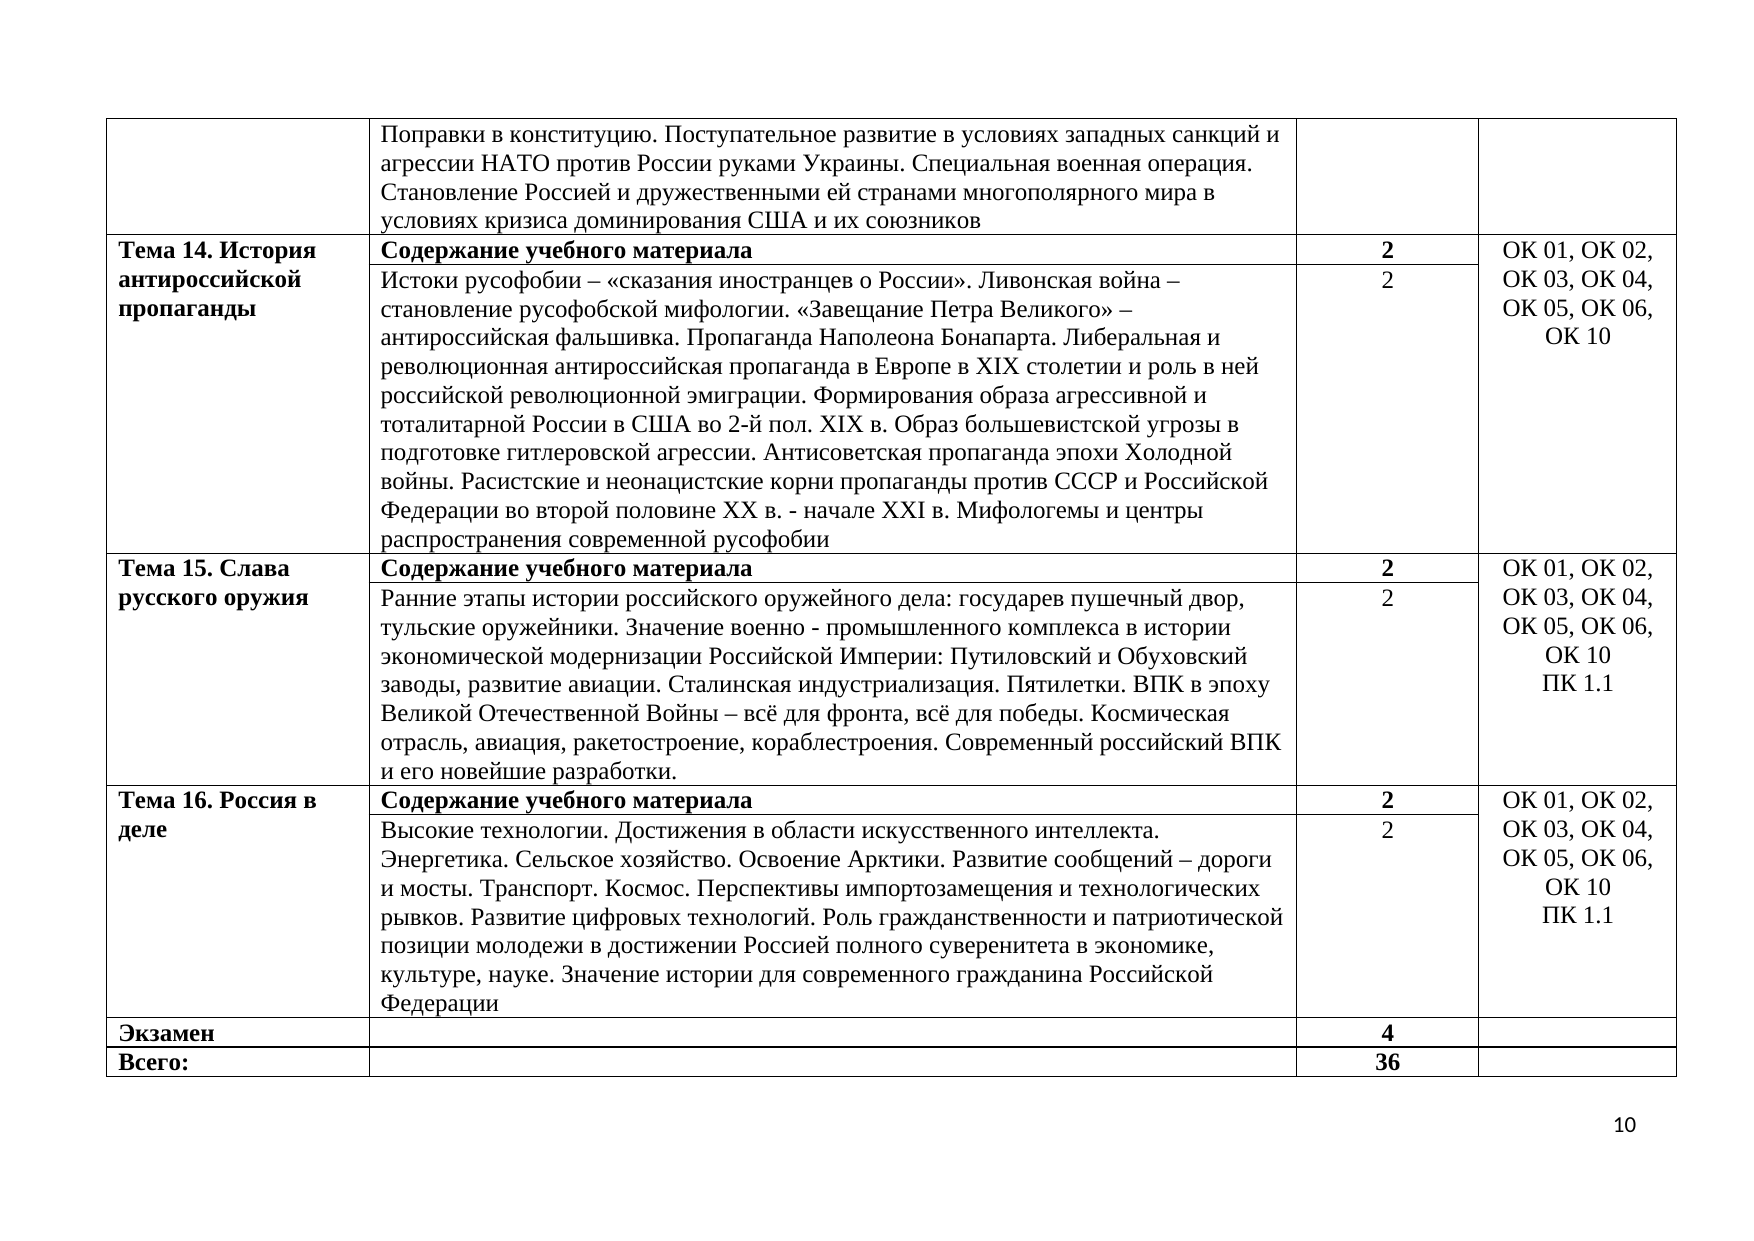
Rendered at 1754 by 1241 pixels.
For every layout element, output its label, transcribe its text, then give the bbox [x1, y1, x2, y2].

table_cell Тема 14. История антироссийской пропаганды [107, 235, 369, 552]
table_cell [370, 1048, 1296, 1076]
table_cell Тема 15. Слава русского оружия [107, 554, 369, 784]
table_cell 2 [1297, 786, 1478, 814]
table_cell ОК 01, ОК 02, ОК 03, ОК 04, ОК 05, ОК 06, ОК 10 ПК 1.1 [1479, 554, 1676, 784]
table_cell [370, 119, 1296, 234]
table_cell 2 [1297, 265, 1478, 552]
table_cell Истоки русофобии – «сказания иностранцев о России». Ливонская война – становление русофобской мифологии. «Завещание Петра Великого» – антироссийская фальшивка. Пропаганда Наполеона Бонапарта. Либеральная и революционная антироссийская пропаганда в Европе в XIX столетии и роль в ней российской революционной эмиграции. Формирования образа агрессивной и тоталитарной России в США во 2-й пол. XIX в. Образ большевистской угрозы в подготовке гитлеровской агрессии. Антисоветская пропаганда эпохи Холодной войны. Расистские и неонацистские корни пропаганды против СССР и Российской Федерации во второй половине XX в. - начале XXI в. Мифологемы и центры распространения современной русофобии [370, 265, 1296, 552]
table_cell 2 [1297, 235, 1478, 264]
table_cell Всего: [107, 1048, 369, 1076]
table_cell 2 [1297, 583, 1478, 784]
table_cell Тема 16. Россия в деле [107, 786, 369, 1017]
table_cell 2 [1297, 554, 1478, 582]
table_cell ОК 01, ОК 02, ОК 03, ОК 04, ОК 05, ОК 06, ОК 10 [1479, 235, 1676, 552]
table_cell Содержание учебного материала [370, 235, 1296, 264]
table_cell Экзамен [107, 1018, 369, 1046]
table_cell ОК 01, ОК 02, ОК 03, ОК 04, ОК 05, ОК 06, ОК 10 ПК 1.1 [1479, 786, 1676, 1017]
table_cell [1479, 1048, 1676, 1076]
table_cell 4 [1297, 1018, 1478, 1046]
table_cell 2 [1297, 815, 1478, 1017]
table_cell [370, 1018, 1296, 1046]
table_cell Высокие технологии. Достижения в области искусственного интеллекта. Энергетика. Сельское хозяйство. Освоение Арктики. Развитие сообщений – дороги и мосты. Транспорт. Космос. Перспективы импортозамещения и технологических рывков. Развитие цифровых технологий. Роль гражданственности и патриотической позиции молодежи в достижении Россией полного суверенитета в экономике, культуре, науке. Значение истории для современного гражданина Российской Федерации [370, 815, 1296, 1017]
table_cell Ранние этапы истории российского оружейного дела: государев пушечный двор, тульские оружейники. Значение военно - промышленного комплекса в истории экономической модернизации Российской Империи: Путиловский и Обуховский заводы, развитие авиации. Сталинская индустриализация. Пятилетки. ВПК в эпоху Великой Отечественной Войны – всё для фронта, всё для победы. Космическая отрасль, авиация, ракетостроение, кораблестроения. Современный российский ВПК и его новейшие разработки. [370, 583, 1296, 784]
table_cell [1479, 1018, 1676, 1046]
table_cell 36 [1297, 1048, 1478, 1076]
table_cell Содержание учебного материала [370, 786, 1296, 814]
table_cell 2 [1297, 119, 1478, 234]
table_cell Содержание учебного материала [370, 554, 1296, 582]
